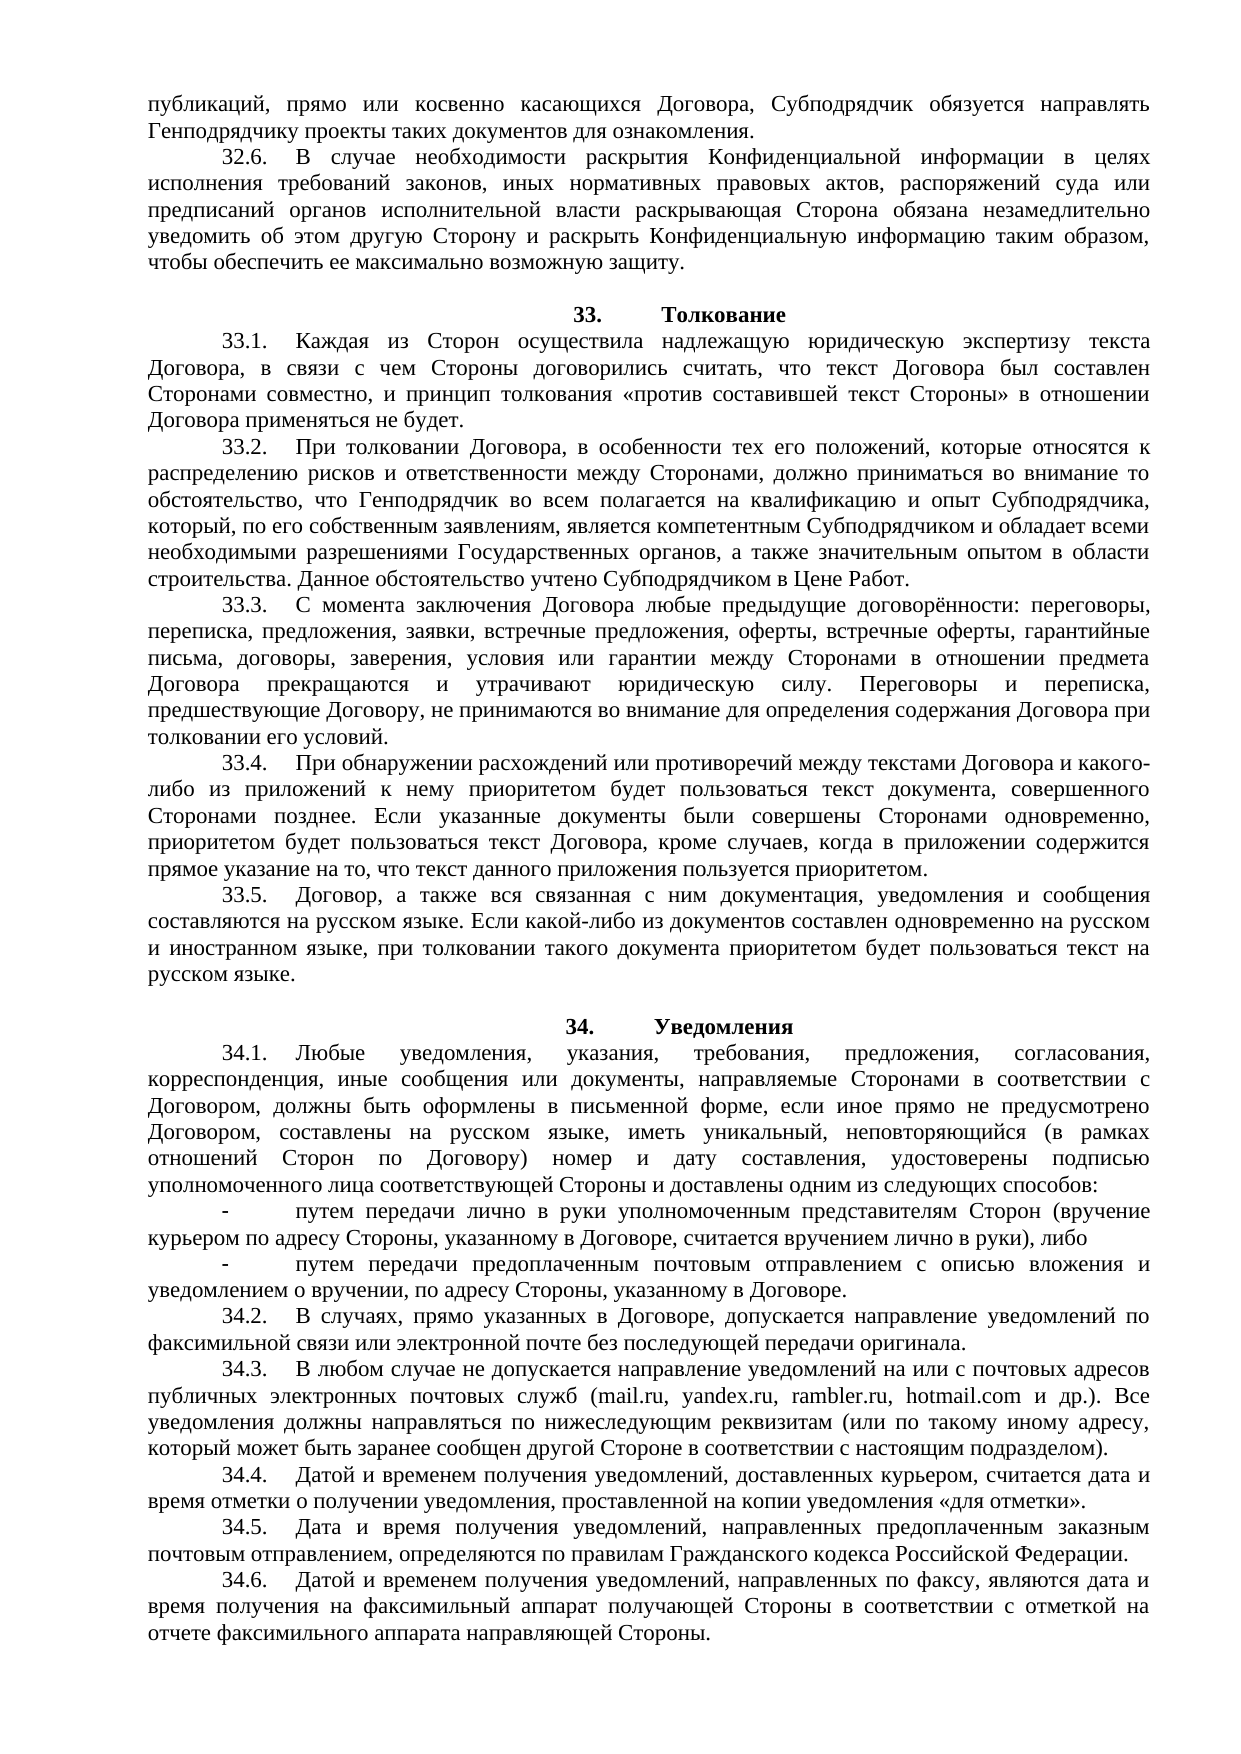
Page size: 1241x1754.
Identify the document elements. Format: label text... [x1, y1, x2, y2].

text путем передачи предоплаченным почтовым отправлением с описью вложения и уведомлением о вручении, по адресу Стороны, указанному в Договоре. [148, 1250, 1152, 1303]
text При толковании Договора, в особенности тех его положений, которые относятся к распределению рисков и ответственности между Сторонами, должно приниматься во внимание то обстоятельство, что Генподрядчик во всем полагается на квалификацию и опыт Субподрядчика, который, по его собственным заявлениям, является компетентным Субподрядчиком и обладает всеми необходимыми разрешениями Государственных органов, а также значительным опытом в области строительства. Данное обстоятельство учтено Субподрядчиком в Цене Работ. [148, 433, 1152, 591]
text С момента заключения Договора любые предыдущие договорённости: переговоры, переписка, предложения, заявки, встречные предложения, оферты, встречные оферты, гарантийные письма, договоры, заверения, условия или гарантии между Сторонами в отношении предмета Договора прекращаются и утрачивают юридическую силу. Переговоры и переписка, предшествующие Договору, не принимаются во внимание для определения содержания Договора при толковании его условий. [148, 591, 1152, 749]
text Датой и временем получения уведомлений, направленных по факсу, являются дата и время получения на факсимильный аппарат получающей Стороны в соответствии с отметкой на отчете факсимильного аппарата направляющей Стороны. [148, 1566, 1152, 1645]
text Дата и время получения уведомлений, направленных предоплаченным заказным почтовым отправлением, определяются по правилам Гражданского кодекса Российской Федерации. [148, 1513, 1152, 1566]
text При обнаружении расхождений или противоречий между текстами Договора и какого-либо из приложений к нему приоритетом будет пользоваться текст документа, совершенного Сторонами позднее. Если указанные документы были совершены Сторонами одновременно, приоритетом будет пользоваться текст Договора, кроме случаев, когда в приложении содержится прямое указание на то, что текст данного приложения пользуется приоритетом. [148, 749, 1152, 881]
text В случае необходимости раскрытия Конфиденциальной информации в целях исполнения требований законов, иных нормативных правовых актов, распоряжений суда или предписаний органов исполнительной власти раскрывающая Сторона обязана незамедлительно уведомить об этом другую Сторону и раскрыть Конфиденциальную информацию таким образом, чтобы обеспечить ее максимально возможную защиту. [148, 143, 1152, 275]
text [148, 90, 1152, 143]
text Каждая из Сторон осуществила надлежащую юридическую экспертизу текста Договора, в связи с чем Стороны договорились считать, что текст Договора был составлен Сторонами совместно, и принцип толкования «против составившей текст Стороны» в отношении Договора применяться не будет. [148, 327, 1152, 433]
text путем передачи лично в руки уполномоченным представителям Сторон (вручение курьером по адресу Стороны, указанному в Договоре, считается вручением лично в руки), либо [148, 1197, 1152, 1250]
text Договор, а также вся связанная с ним документация, уведомления и сообщения составляются на русском языке. Если какой-либо из документов составлен одновременно на русском и иностранном языке, при толковании такого документа приоритетом будет пользоваться текст на русском языке. [148, 881, 1152, 986]
text Датой и временем получения уведомлений, доставленных курьером, считается дата и время отметки о получении уведомления, проставленной на копии уведомления «для отметки». [148, 1461, 1152, 1513]
text Любые уведомления, указания, требования, предложения, согласования, корреспонденция, иные сообщения или документы, направляемые Сторонами в соответствии с Договором, должны быть оформлены в письменной форме, если иное прямо не предусмотрено Договором, составлены на русском языке, иметь уникальный, неповторяющийся (в рамках отношений Сторон по Договору) номер и дату составления, удостоверены подписью уполномоченного лица соответствующей Стороны и доставлены одним из следующих способов: [148, 1039, 1152, 1197]
text Толкование [148, 301, 1152, 327]
text В любом случае не допускается направление уведомлений на или с почтовых адресов публичных электронных почтовых служб (mail.ru, yandex.ru, rambler.ru, hotmail.com и др.). Все уведомления должны направляться по нижеследующим реквизитам (или по такому иному адресу, который может быть заранее сообщен другой Стороне в соответствии с настоящим подразделом). [148, 1355, 1152, 1461]
text Уведомления [148, 1013, 1152, 1039]
text В случаях, прямо указанных в Договоре, допускается направление уведомлений по факсимильной связи или электронной почте без последующей передачи оригинала. [148, 1303, 1152, 1355]
